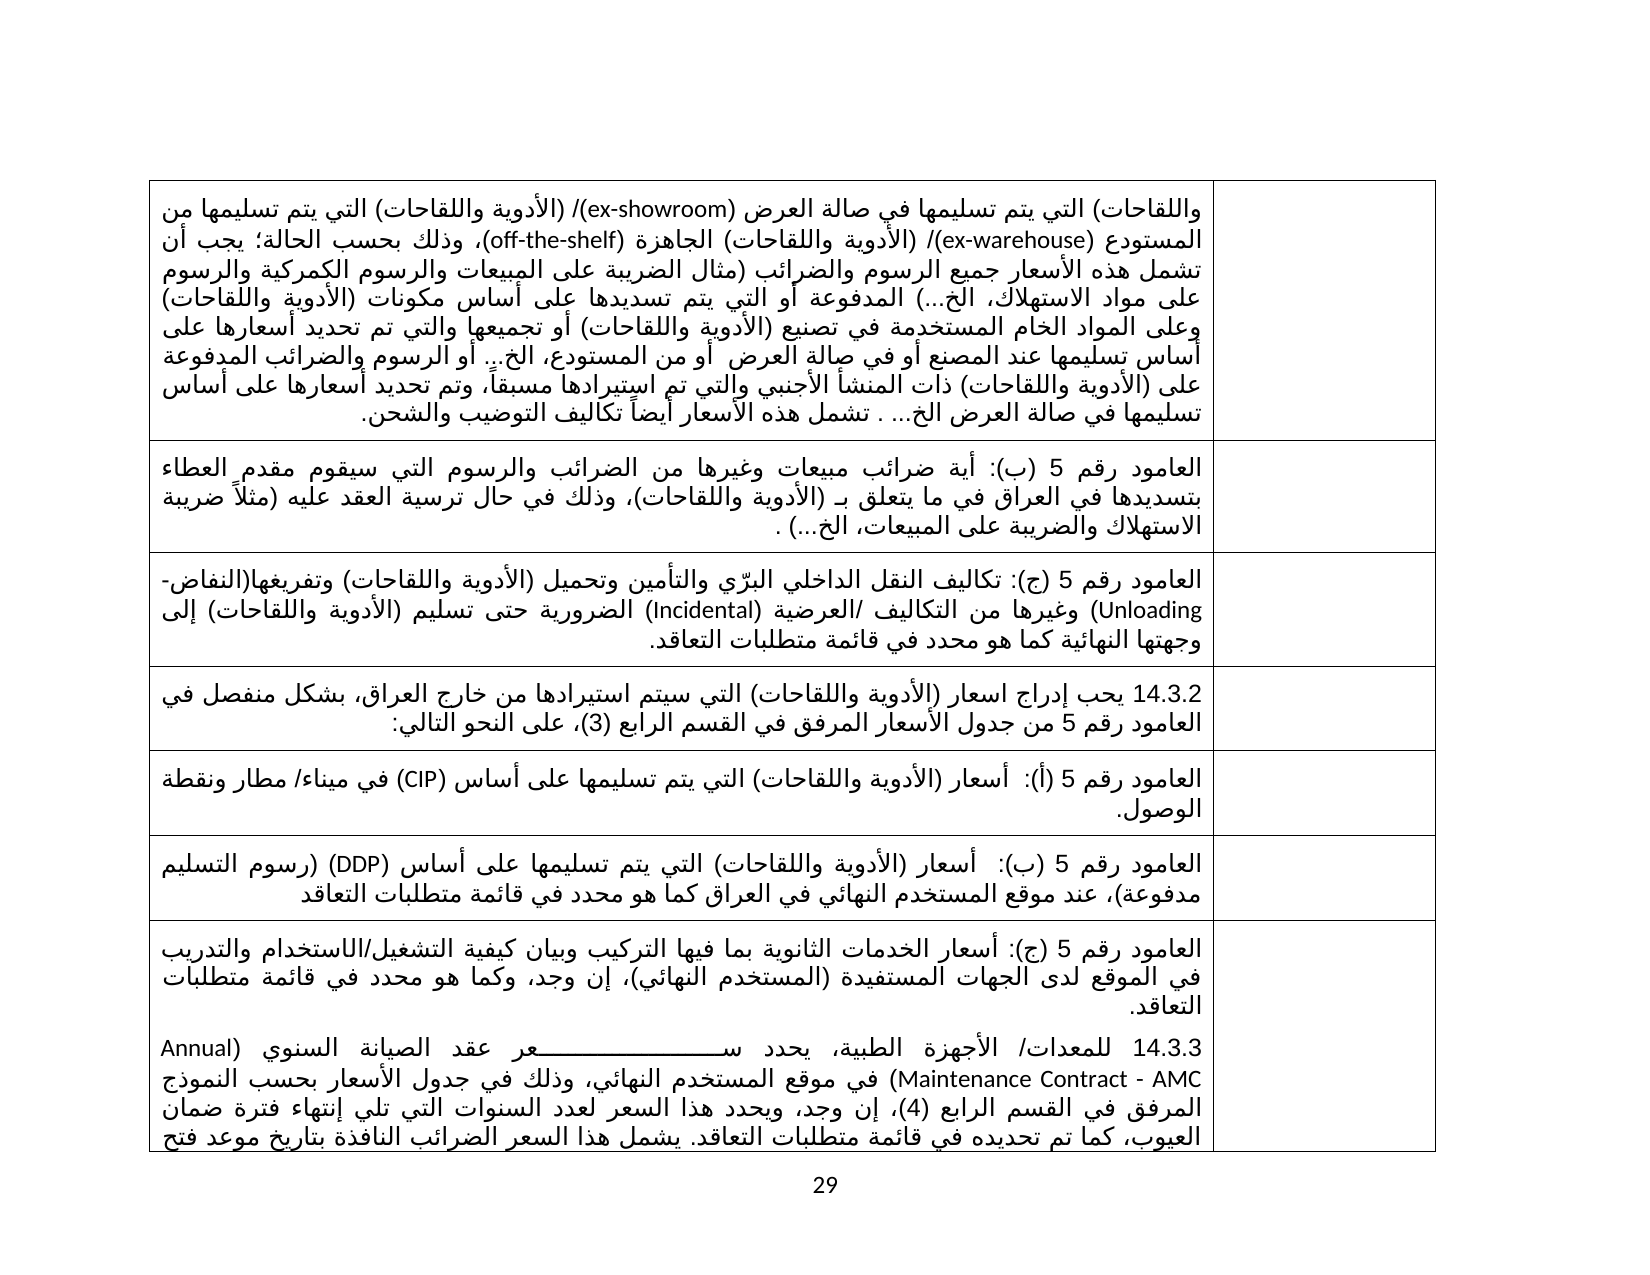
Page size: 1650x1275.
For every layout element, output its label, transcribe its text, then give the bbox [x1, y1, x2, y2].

table_cell العامود رقم 5 (ب): أية ضرائب مبيعات وغيرها من الضرائب والرسوم التي سيقوم مقدم العطاء بتسديدها في العراق في ما يتعلق بـ (الأدوية واللقاحات)، وذلك في حال ترسية العقد عليه (مثلاً ضريبة الاستهلاك والضريبة على المبيعات، الخ...) . [150, 441, 1213, 552]
table_cell [1214, 181, 1435, 439]
table_cell العامود رقم 5 (ب): أسعار (الأدوية واللقاحات) التي يتم تسليمها على أساس (DDP) (رسوم التسليم مدفوعة)، عند موقع المستخدم النهائي في العراق كما هو محدد في قائمة متطلبات التعاقد [150, 836, 1213, 920]
table_cell [1214, 921, 1435, 1151]
table_cell [1214, 441, 1435, 552]
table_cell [150, 181, 1213, 439]
table_cell [1214, 836, 1435, 920]
table_cell العامود رقم 5 (ج): تكاليف النقل الداخلي البرّي والتأمين وتحميل (الأدوية واللقاحات) وتفريغها(النفاض-Unloading) وغيرها من التكاليف /العرضية (Incidental) الضرورية حتى تسليم (الأدوية واللقاحات) إلى وجهتها النهائية كما هو محدد في قائمة متطلبات التعاقد. [150, 553, 1213, 666]
table_cell [1214, 553, 1435, 666]
table_cell العامود رقم 5 (أ): أسعار (الأدوية واللقاحات) التي يتم تسليمها على أساس (CIP) في ميناء/ مطار ونقطة الوصول. [150, 751, 1213, 835]
table_cell 14.3.2 يحب إدراج اسعار (الأدوية واللقاحات) التي سيتم استيرادها من خارج العراق، بشكل منفصل في العامود رقم 5 من جدول الأسعار المرفق في القسم الرابع (3)، على النحو التالي: [150, 667, 1213, 749]
table_cell [1214, 751, 1435, 835]
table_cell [150, 921, 1213, 1151]
table_cell [1214, 667, 1435, 749]
